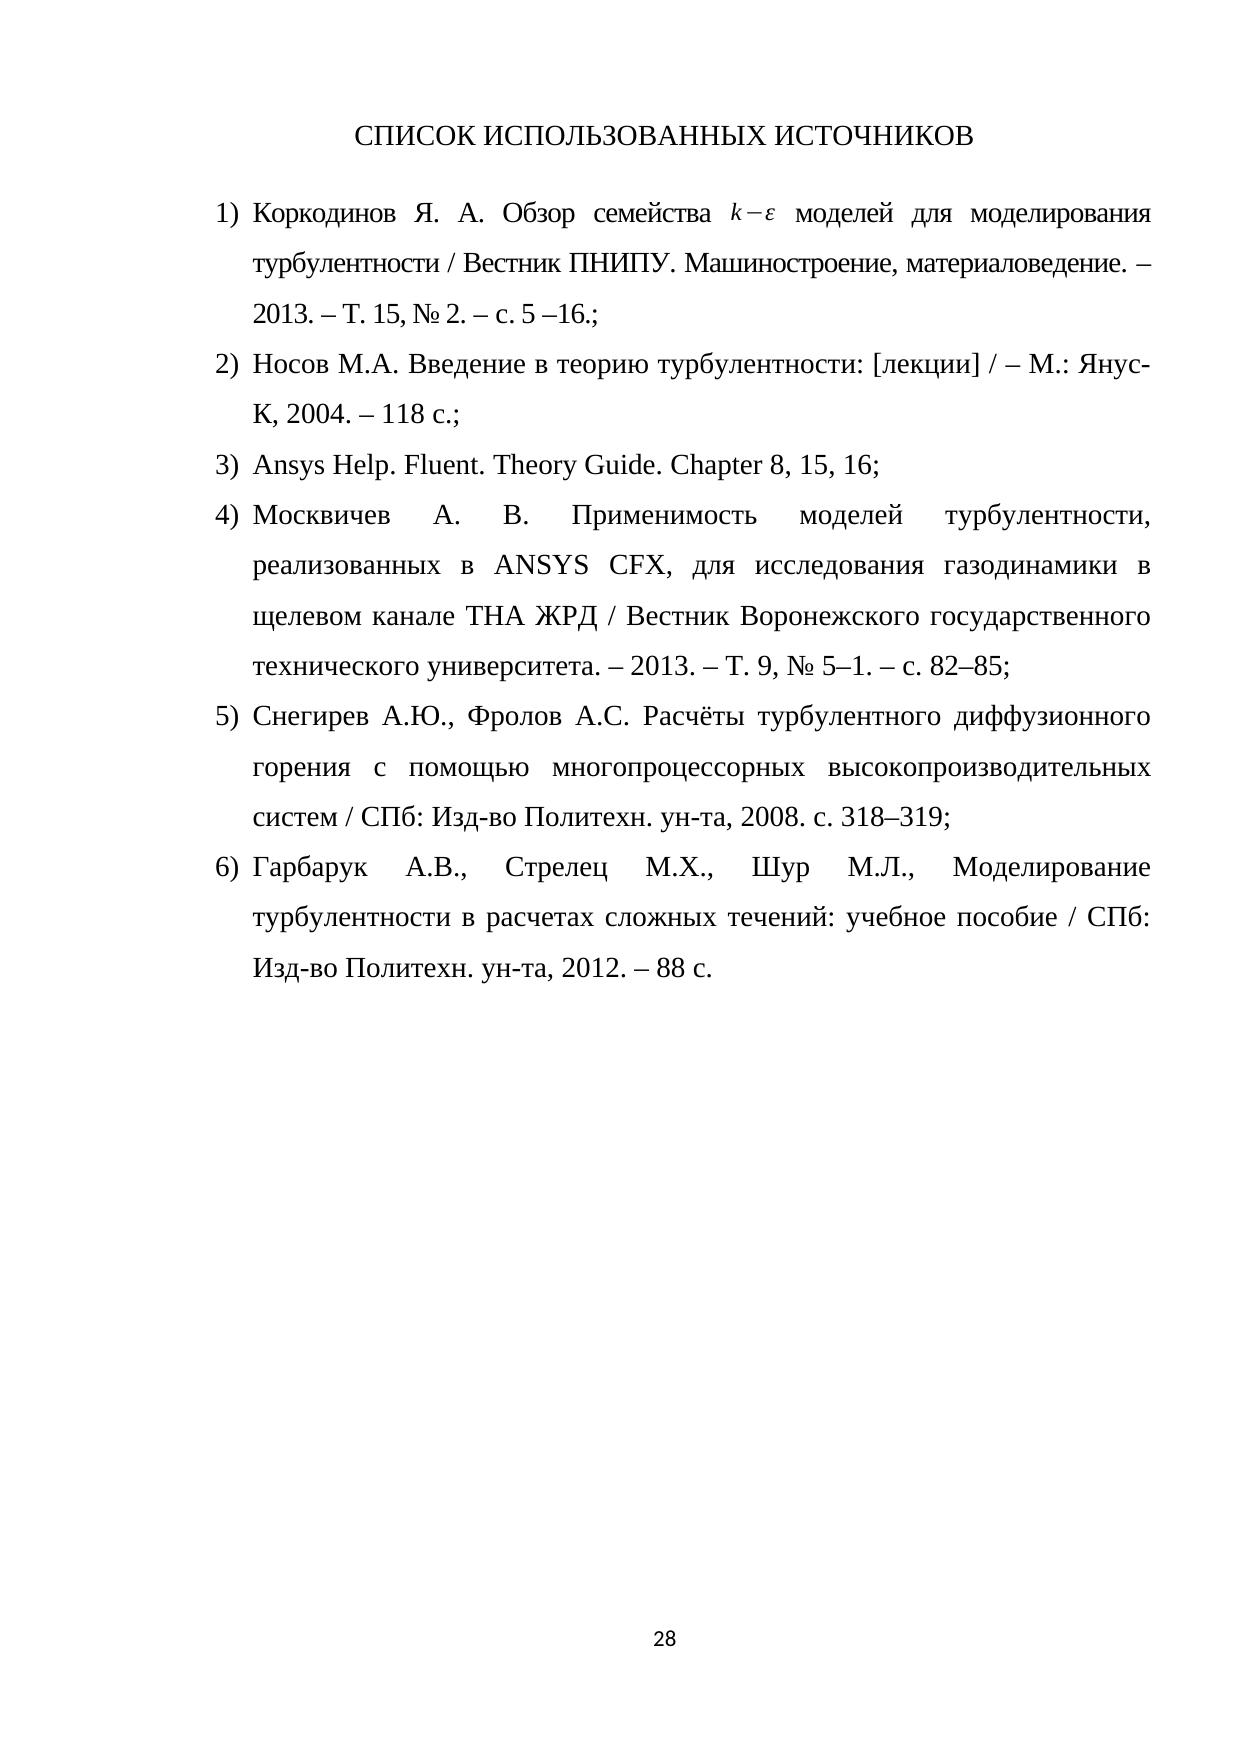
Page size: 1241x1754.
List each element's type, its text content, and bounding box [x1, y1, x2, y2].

list Гарбарук А.В., Стрелец М.Х., Шур М.Л., Моделирование турбулентности в расчетах сложных течений: учебное пособие / СПб: Изд-во Политехн. ун-та, 2012. – 88 с. [215, 849, 1152, 983]
list Снегирев А.Ю., Фролов А.С. Расчёты турбулентного диффузионного горения с помощью многопроцессорных высокопроизводительных систем / СПб: Изд-во Политехн. ун-та, 2008. с. 318–319; [215, 698, 1152, 832]
list Москвичев А. В. Применимость моделей турбулентности, реализованных в ANSYS CFX, для исследования газодинамики в щелевом канале ТНА ЖРД / Вестник Воронежского государственного технического университета. – 2013. – Т. 9, № 5–1. – c. 82–85; [215, 497, 1152, 682]
list Носов М.А. Введение в теорию турбулентности: [лекции] / – М.: Янус-К, 2004. – 118 с.; [215, 346, 1152, 430]
text СПИСОК ИСПОЛЬЗОВАННЫХ ИСТОЧНИКОВ [177, 118, 1152, 152]
list Ansys Help. Fluent. Theory Guide. Chapter 8, 15, 16; [215, 447, 1152, 480]
list Коркодинов Я. А. Обзор семейства моделей для моделирования турбулентности / Вестник ПНИПУ. Машиностроение, материаловедение. – 2013. – Т. 15, № 2. – c. 5 –16.; [215, 195, 1152, 329]
